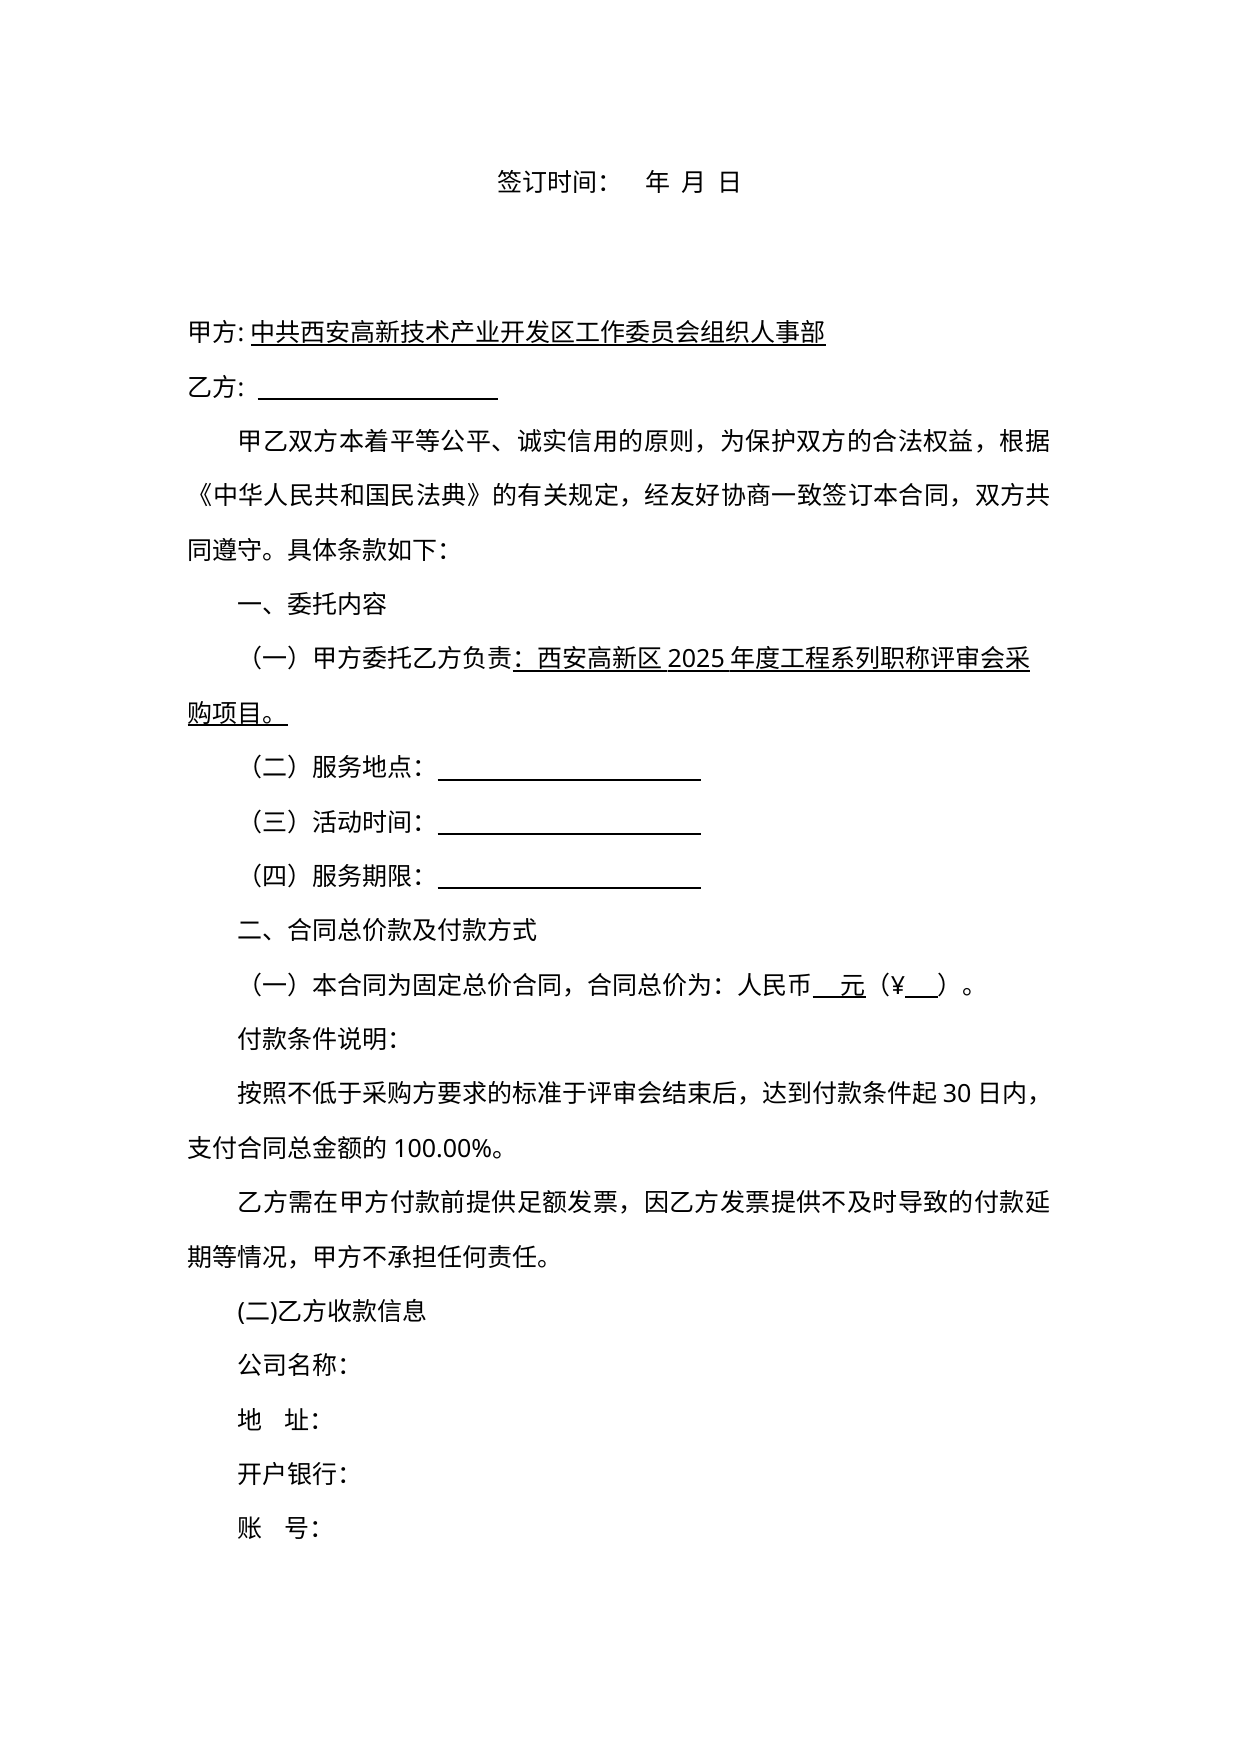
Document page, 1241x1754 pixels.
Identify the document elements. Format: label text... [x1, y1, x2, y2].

text （一）甲方委托乙方负责：西安高新区2025年度工程系列职称评审会采购项目。 [187, 639, 1053, 729]
text 账 号： [187, 1509, 1053, 1545]
text 二、合同总价款及付款方式 [187, 911, 1053, 947]
text 乙方: [187, 367, 1053, 403]
text （四）服务期限： [187, 856, 1053, 893]
text (二)乙方收款信息 [187, 1291, 1053, 1328]
text 付款条件说明： [187, 1019, 1053, 1056]
text 地 址： [187, 1400, 1053, 1436]
text 签订时间： 年 月 日 [187, 162, 1053, 198]
text 公司名称： [187, 1346, 1053, 1382]
text （三）活动时间： [187, 802, 1053, 838]
text （一）本合同为固定总价合同，合同总价为：人民币 元（¥ ）。 [187, 965, 1053, 1001]
text 甲乙双方本着平等公平、诚实信用的原则，为保护双方的合法权益，根据《中华人民共和国民法典》的有关规定，经友好协商一致签订本合同，双方共同遵守。具体条款如下： [187, 421, 1053, 566]
text （二）服务地点： [187, 748, 1053, 784]
text 一、委托内容 [187, 584, 1053, 621]
text 开户银行： [187, 1454, 1053, 1491]
text 甲方: 中共西安高新技术产业开发区工作委员会组织人事部 [187, 313, 1053, 349]
text 乙方需在甲方付款前提供足额发票，因乙方发票提供不及时导致的付款延期等情况，甲方不承担任何责任。 [187, 1183, 1053, 1273]
text 按照不低于采购方要求的标准于评审会结束后，达到付款条件起30 日内，支付合同总金额的 100.00%。 [187, 1074, 1053, 1164]
